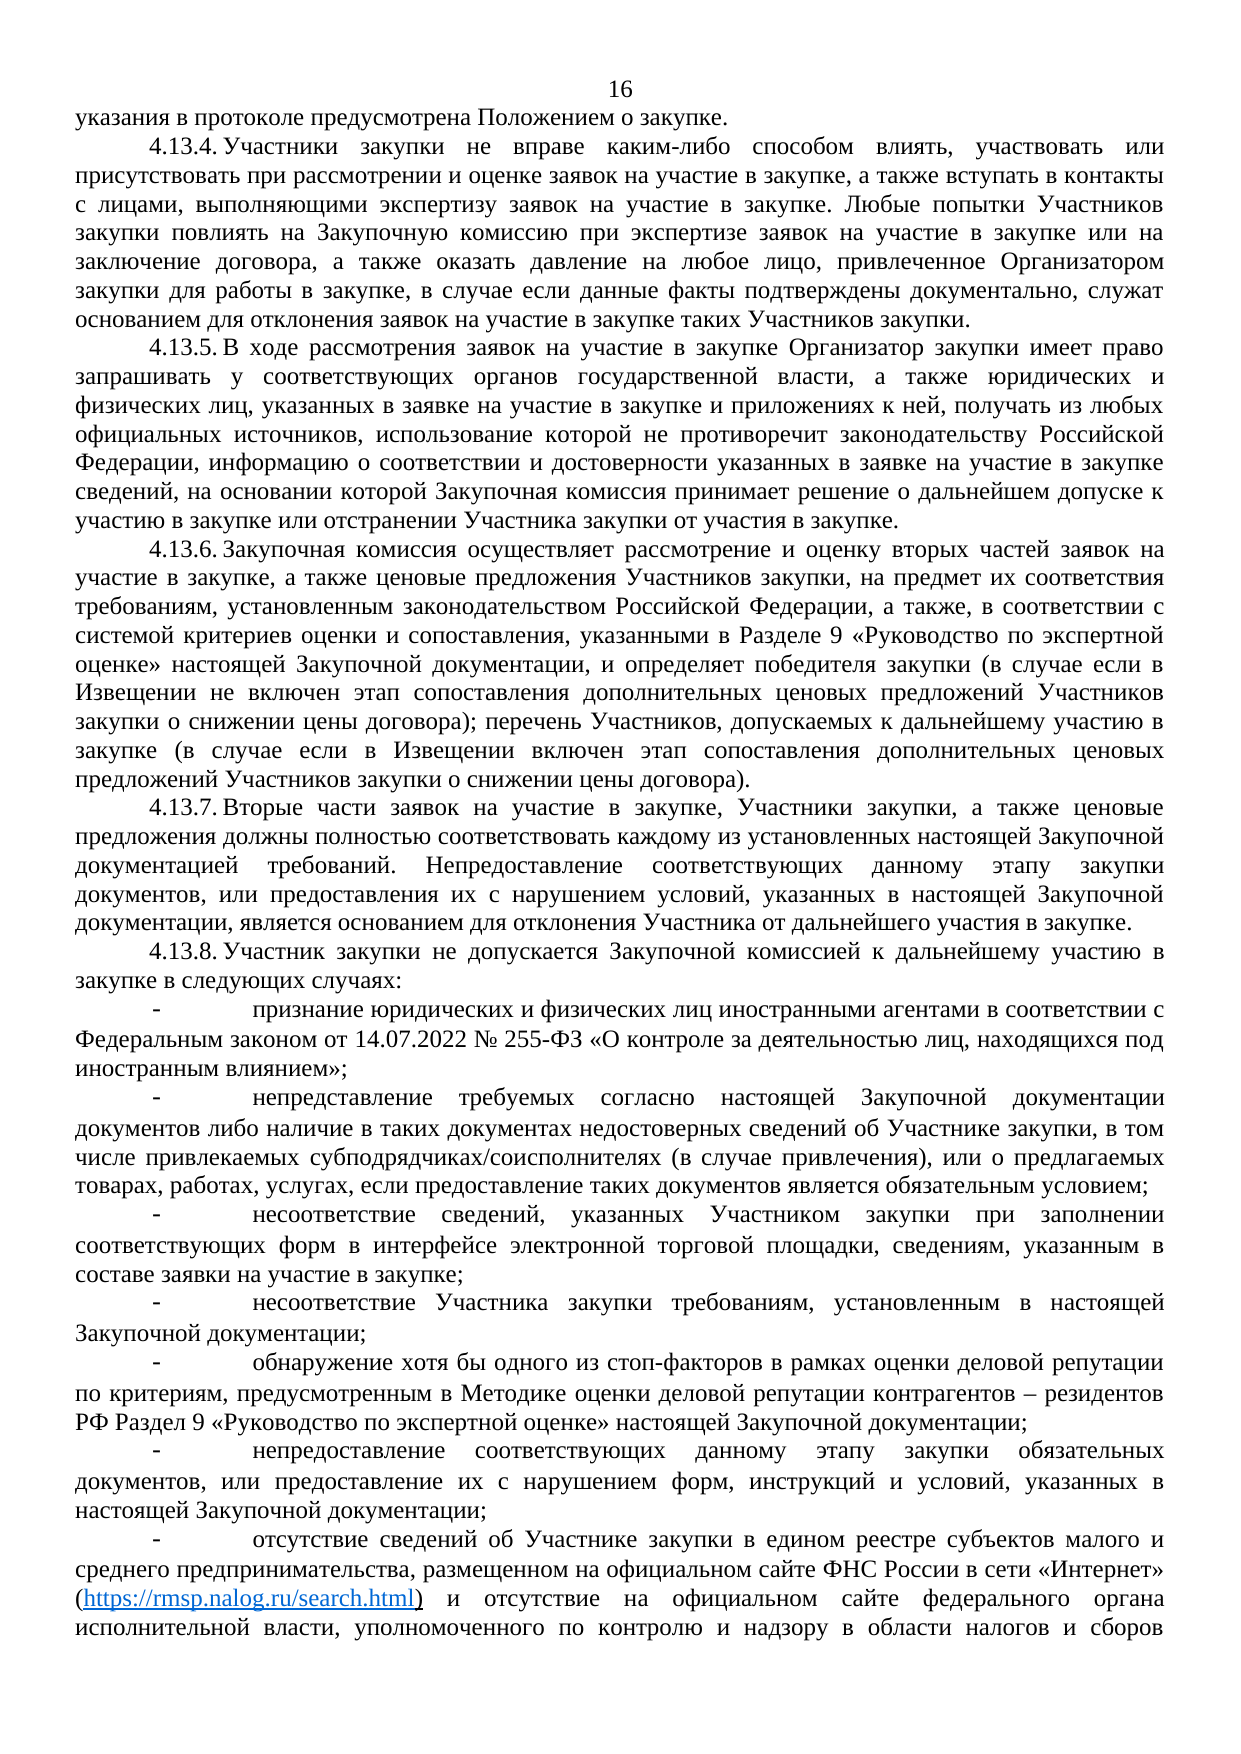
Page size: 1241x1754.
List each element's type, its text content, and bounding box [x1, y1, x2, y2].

list Закупочная комиссия осуществляет рассмотрение и оценку вторых частей заявок на участие в закупке, а также ценовые предложения Участников закупки, на предмет их соответствия требованиям, установленным законодательством Российской Федерации, а также, в соответствии с системой критериев оценки и сопоставления, указанными в Разделе 9 «Руководство по экспертной оценке» настоящей Закупочной документации, и определяет победителя закупки (в случае если в Извещении не включен этап сопоставления дополнительных ценовых предложений Участников закупки о снижении цены договора); перечень Участников, допускаемых к дальнейшему участию в закупке (в случае если в Извещении включен этап сопоставления дополнительных ценовых предложений Участников закупки о снижении цены договора). [75, 534, 1165, 792]
list непредставление требуемых согласно настоящей Закупочной документации документов либо наличие в таких документах недостоверных сведений об Участнике закупки, в том числе привлекаемых субподрядчиках/соисполнителях (в случае привлечения), или о предлагаемых товарах, работах, услугах, если предоставление таких документов является обязательным условием; [75, 1082, 1165, 1199]
list признание юридических и физических лиц иностранными агентами в соответствии с Федеральным законом от 14.07.2022 № 255-ФЗ «О контроле за деятельностью лиц, находящихся под иностранным влиянием»; [75, 994, 1165, 1082]
list Участник закупки не допускается Закупочной комиссией к дальнейшему участию в закупке в следующих случаях: [75, 936, 1165, 994]
list В ходе рассмотрения заявок на участие в закупке Организатор закупки имеет право запрашивать у соответствующих органов государственной власти, а также юридических и физических лиц, указанных в заявке на участие в закупке и приложениях к ней, получать из любых официальных источников, использование которой не противоречит законодательству Российской Федерации, информацию о соответствии и достоверности указанных в заявке на участие в закупке сведений, на основании которой Закупочная комиссия принимает решение о дальнейшем допуске к участию в закупке или отстранении Участника закупки от участия в закупке. [75, 332, 1165, 534]
list Вторые части заявок на участие в закупке, Участники закупки, а также ценовые предложения должны полностью соответствовать каждому из установленных настоящей Закупочной документацией требований. Непредоставление соответствующих данному этапу закупки документов, или предоставления их с нарушением условий, указанных в настоящей Закупочной документации, является основанием для отклонения Участника от дальнейшего участия в закупке. [75, 792, 1165, 936]
list обнаружение хотя бы одного из стоп-факторов в рамках оценки деловой репутации по критериям, предусмотренным в Методике оценки деловой репутации контрагентов – резидентов РФ Раздел 9 «Руководство по экспертной оценке» настоящей Закупочной документации; [75, 1347, 1165, 1435]
list несоответствие Участника закупки требованиям, установленным в настоящей Закупочной документации; [75, 1287, 1165, 1347]
list Участники закупки не вправе каким-либо способом влиять, участвовать или присутствовать при рассмотрении и оценке заявок на участие в закупке, а также вступать в контакты с лицами, выполняющими экспертизу заявок на участие в закупке. Любые попытки Участников закупки повлиять на Закупочную комиссию при экспертизе заявок на участие в закупке или на заключение договора, а также оказать давление на любое лицо, привлеченное Организатором закупки для работы в закупке, в случае если данные факты подтверждены документально, служат основанием для отклонения заявок на участие в закупке таких Участников закупки. [75, 131, 1165, 332]
list несоответствие сведений, указанных Участником закупки при заполнении соответствующих форм в интерфейсе электронной торговой площадки, сведениям, указанным в составе заявки на участие в закупке; [75, 1199, 1165, 1287]
list непредоставление соответствующих данному этапу закупки обязательных документов, или предоставление их с нарушением форм, инструкций и условий, указанных в настоящей Закупочной документации; [75, 1435, 1165, 1524]
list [75, 102, 1165, 131]
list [75, 1524, 1165, 1641]
